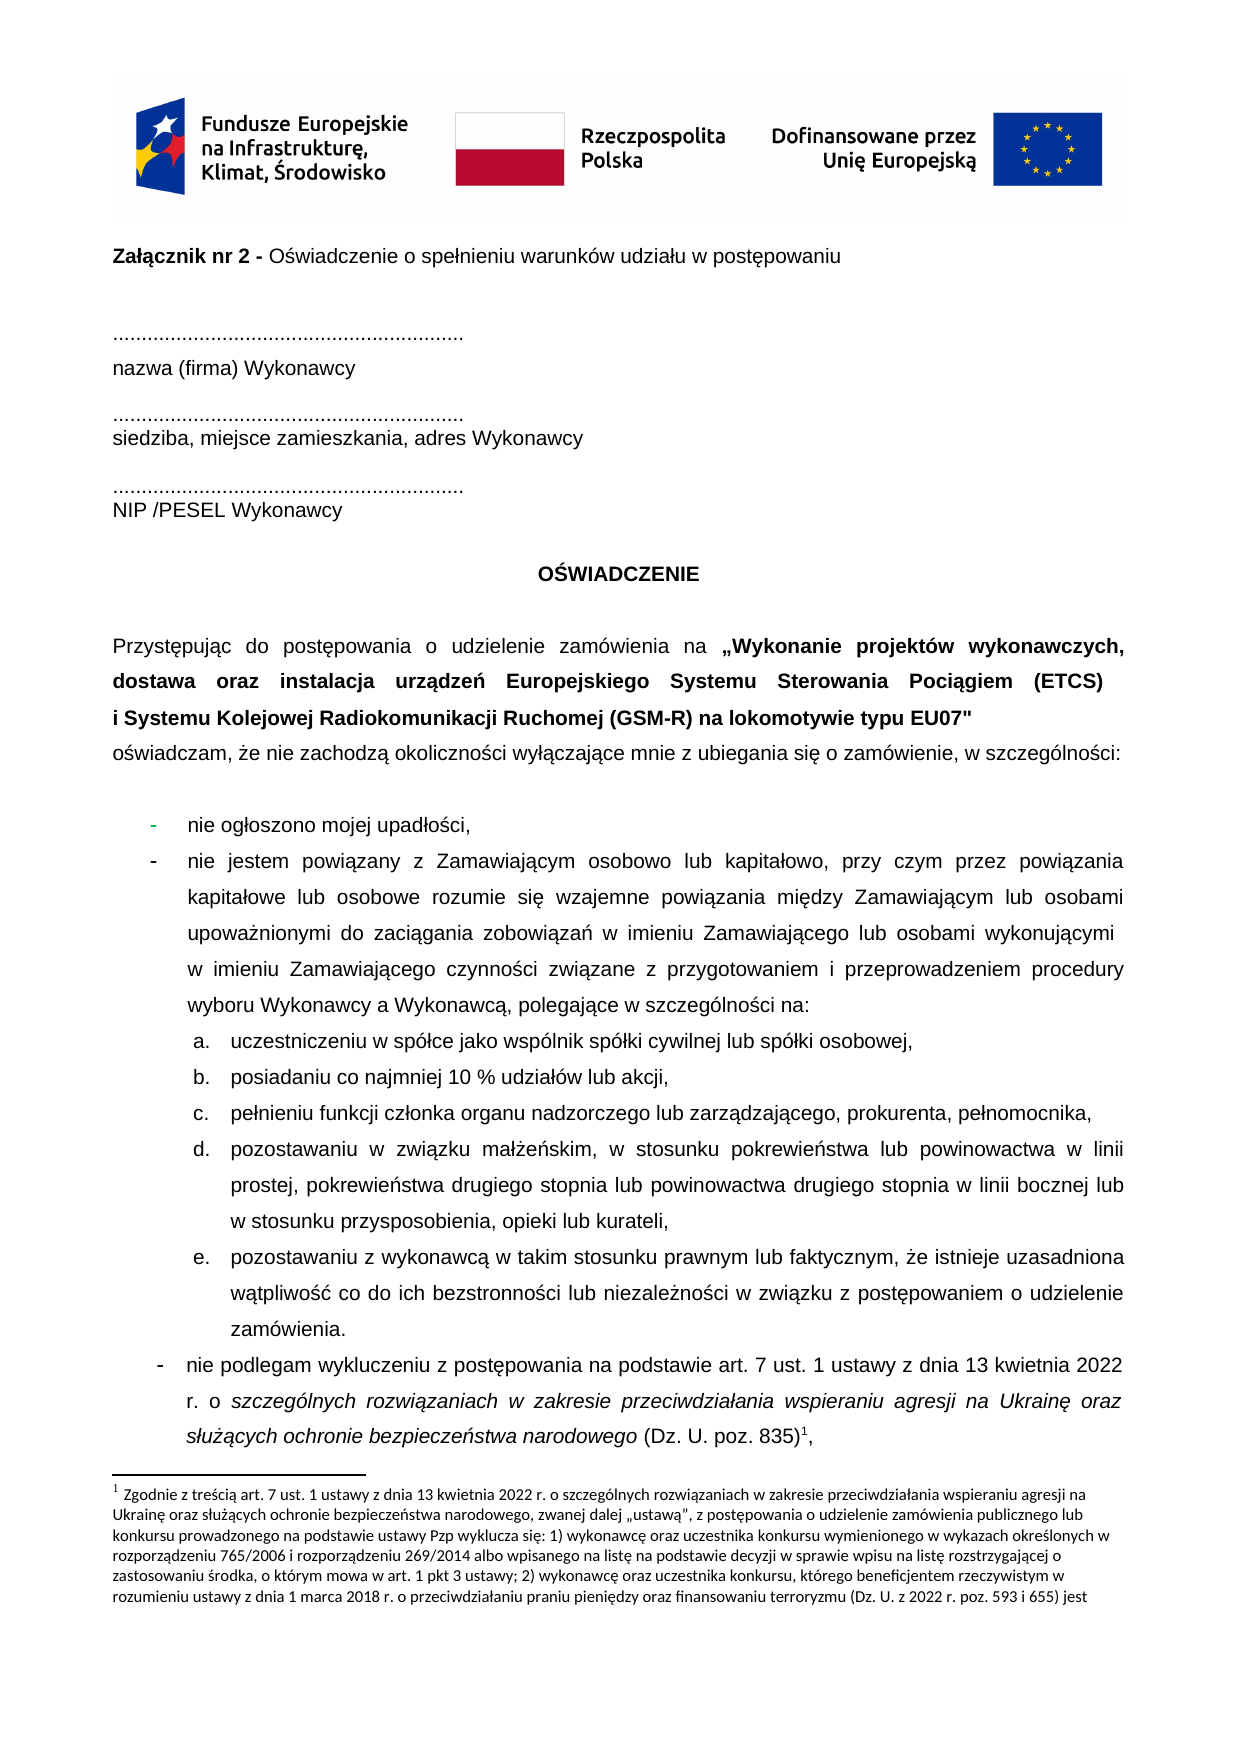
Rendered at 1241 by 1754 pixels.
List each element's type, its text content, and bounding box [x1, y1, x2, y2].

text siedziba, miejsce zamieszkania, adres Wykonawcy [112, 426, 1125, 450]
list pozostawaniu z wykonawcą w takim stosunku prawnym lub faktycznym, że istnieje uzasadniona wątpliwość co do ich bezstronności lub niezależności w związku z postępowaniem o udzielenie zamówienia. [193, 1244, 1125, 1340]
text ............................................................. [112, 322, 1125, 345]
list pozostawaniu w związku małżeńskim, w stosunku pokrewieństwa lub powinowactwa w linii prostej, pokrewieństwa drugiego stopnia lub powinowactwa drugiego stopnia w linii bocznej lub w stosunku przysposobienia, opieki lub kurateli, [193, 1137, 1125, 1233]
text ............................................................. [112, 474, 1125, 498]
list nie ogłoszono mojej upadłości, [150, 813, 1125, 837]
list nie podlegam wykluczeniu z postępowania na podstawie art. 7 ust. 1 ustawy z dnia 13 kwietnia 2022 r. o szczególnych rozwiązaniach w zakresie przeciwdziałania wspieraniu agresji na Ukrainę oraz służących ochronie bezpieczeństwa narodowego (Dz. U. poz. 835), [157, 1352, 1125, 1448]
text oświadczam, że nie zachodzą okoliczności wyłączające mnie z ubiegania się o zamówienie, w szczególności: [112, 741, 1125, 765]
text NIP /PESEL Wykonawcy [112, 498, 1125, 522]
list posiadaniu co najmniej 10 % udziałów lub akcji, [193, 1065, 1125, 1089]
list uczestniczeniu w spółce jako wspólnik spółki cywilnej lub spółki osobowej, [193, 1029, 1125, 1053]
text Przystępując do postępowania o udzielenie zamówienia na „Wykonanie projektów wykonawczych, dostawa oraz instalacja urządzeń Europejskiego Systemu Sterowania Pociągiem (ETCS) i Systemu Kolejowej Radiokomunikacji Ruchomej (GSM-R) na lokomotywie typu EU07" [112, 633, 1125, 729]
text nazwa (firma) Wykonawcy [112, 357, 1125, 380]
text ............................................................. [112, 403, 1125, 426]
text Załącznik nr 2 - Oświadczenie o spełnieniu warunków udziału w postępowaniu [112, 243, 1100, 267]
picture [112, 73, 1125, 219]
text OŚWIADCZENIE [112, 562, 1125, 586]
list pełnieniu funkcji członka organu nadzorczego lub zarządzającego, prokurenta, pełnomocnika, [193, 1101, 1125, 1125]
list nie jestem powiązany z Zamawiającym osobowo lub kapitałowo, przy czym przez powiązania kapitałowe lub osobowe rozumie się wzajemne powiązania między Zamawiającym lub osobami upoważnionymi do zaciągania zobowiązań w imieniu Zamawiającego lub osobami wykonującymi w imieniu Zamawiającego czynności związane z przygotowaniem i przeprowadzeniem procedury wyboru Wykonawcy a Wykonawcą, polegające w szczególności na: [150, 849, 1125, 1017]
